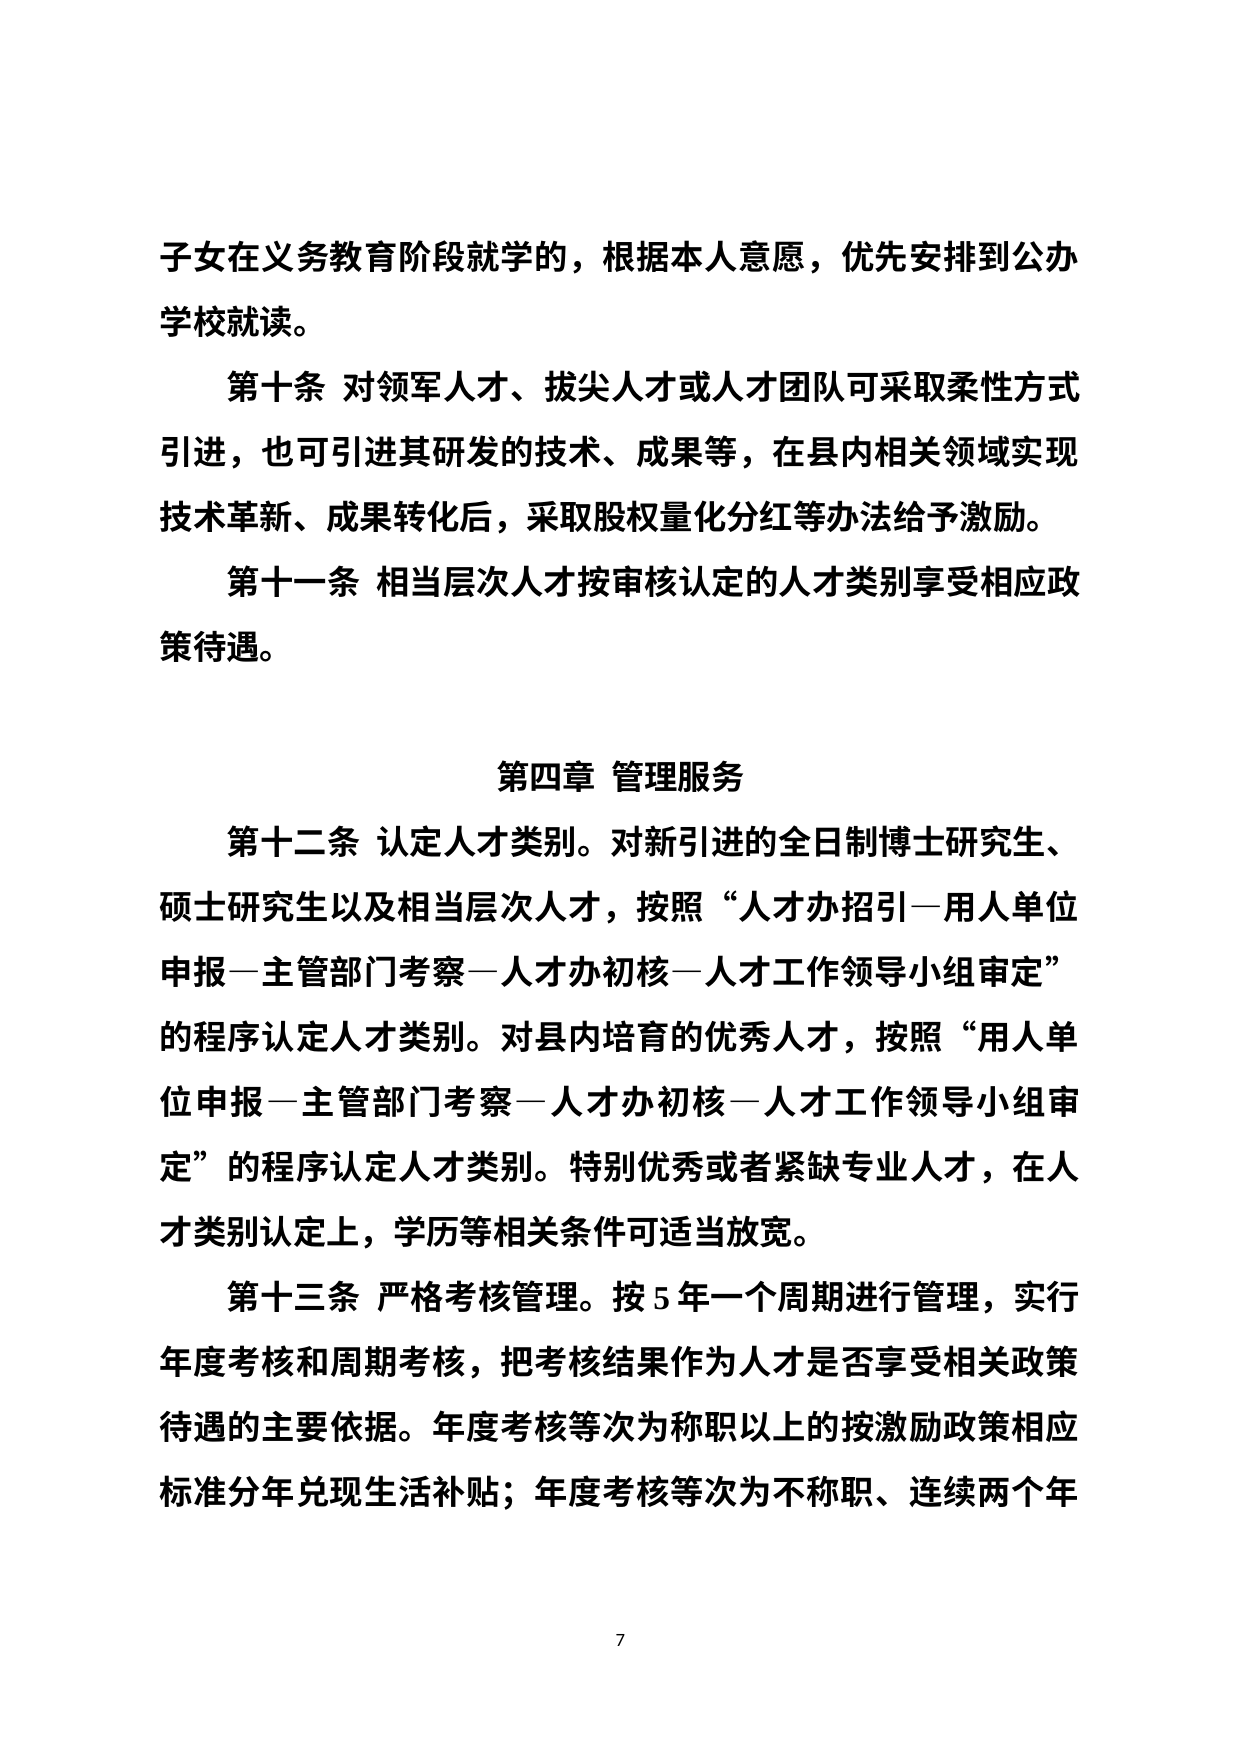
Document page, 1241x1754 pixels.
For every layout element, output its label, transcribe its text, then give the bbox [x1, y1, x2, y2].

text 第十条 对领军人才、拔尖人才或人才团队可采取柔性方式引进，也可引进其研发的技术、成果等，在县内相关领域实现技术革新、成果转化后，采取股权量化分红等办法给予激励。 [159, 352, 1081, 547]
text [159, 1262, 1081, 1522]
text 第十一条 相当层次人才按审核认定的人才类别享受相应政策待遇。 [159, 547, 1081, 677]
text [159, 222, 1081, 352]
text 第十二条 认定人才类别。对新引进的全日制博士研究生、硕士研究生以及相当层次人才，按照“人才办招引—用人单位申报—主管部门考察—人才办初核—人才工作领导小组审定”的程序认定人才类别。对县内培育的优秀人才，按照“用人单位申报—主管部门考察—人才办初核—人才工作领导小组审定”的程序认定人才类别。特别优秀或者紧缺专业人才，在人才类别认定上，学历等相关条件可适当放宽。 [159, 807, 1081, 1262]
text 第四章 管理服务 [159, 742, 1081, 807]
